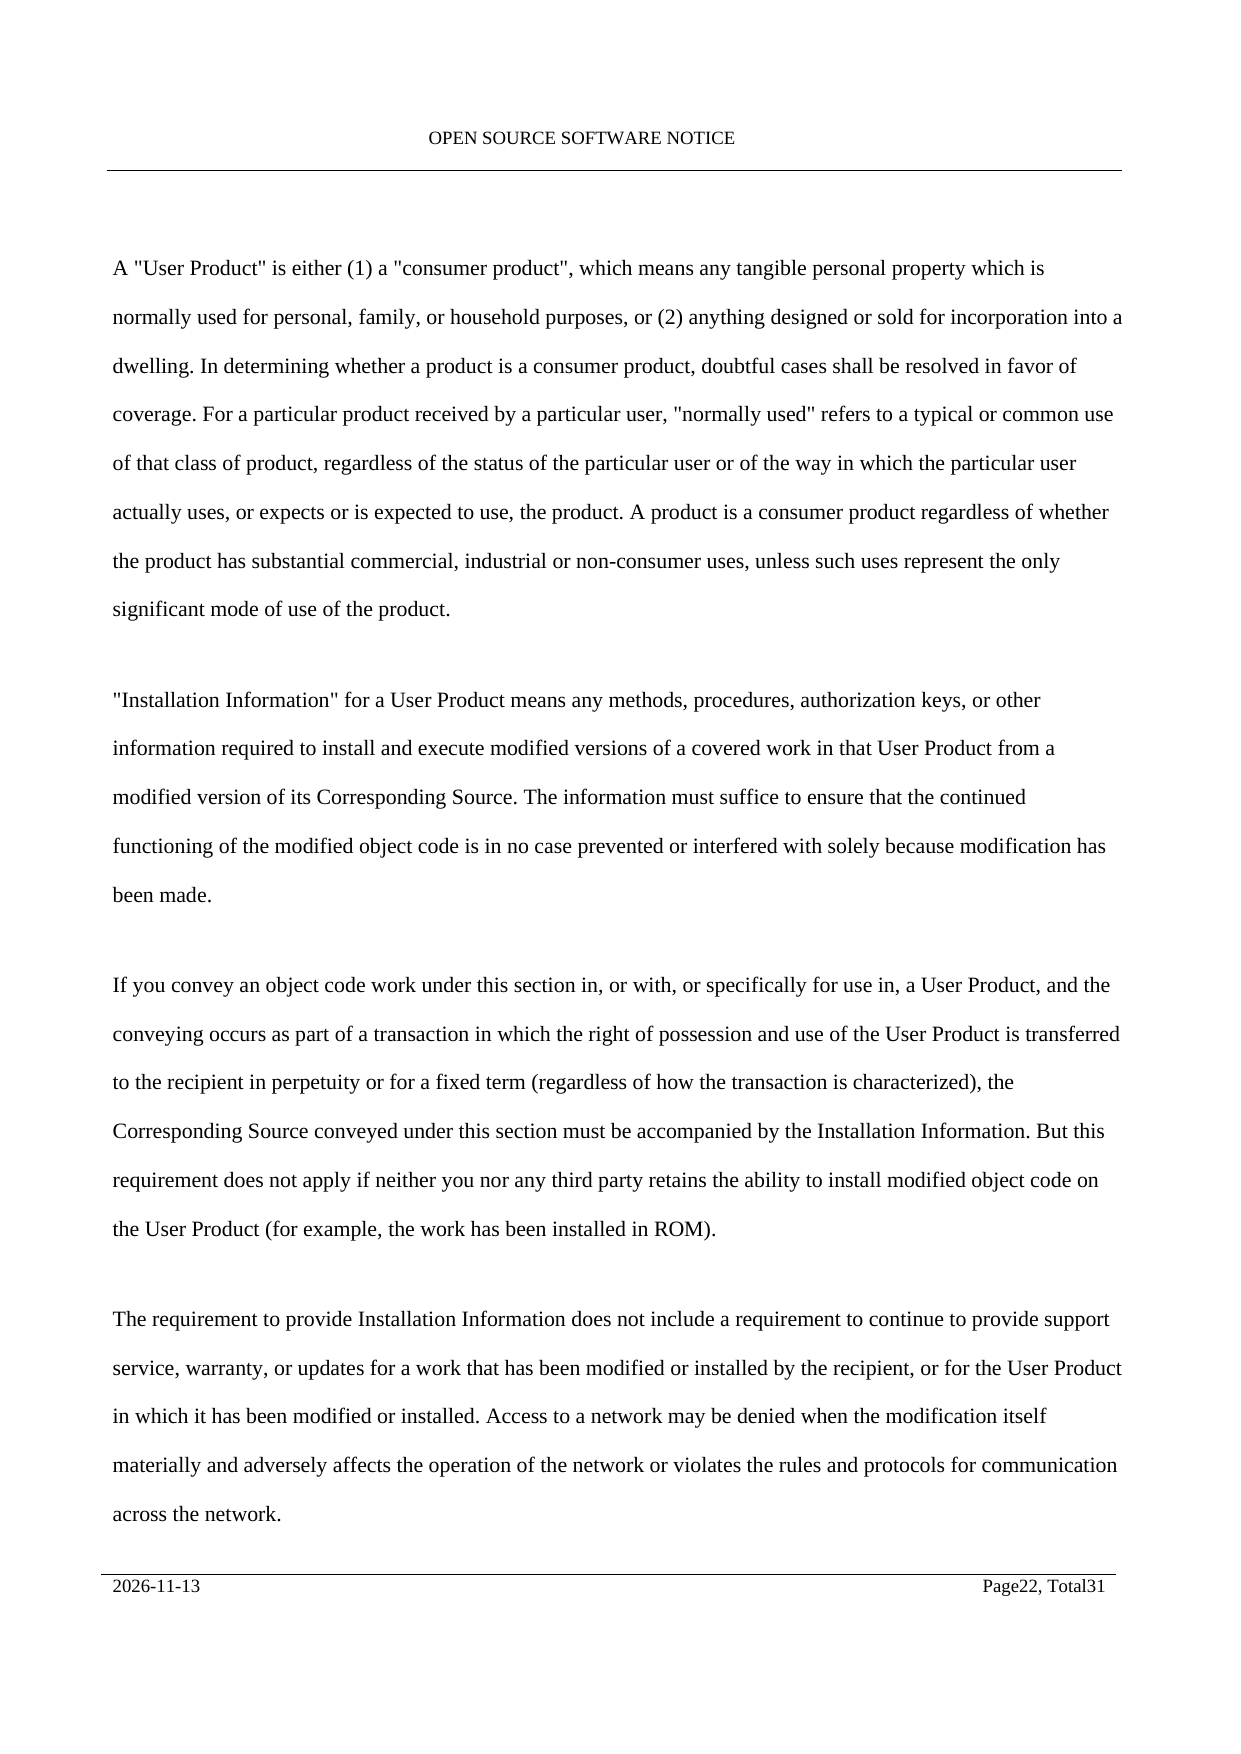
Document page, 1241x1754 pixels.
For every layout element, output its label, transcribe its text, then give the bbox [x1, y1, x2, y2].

text "Installation Information" for a User Product means any methods, procedures, authorization keys, or other information required to install and execute modified versions of a covered work in that User Product from a modified version of its Corresponding Source. The information must suffice to ensure that the continued functioning of the modified object code is in no case prevented or interfered with solely because modification has been made. [112, 683, 1128, 910]
text If you convey an object code work under this section in, or with, or specifically for use in, a User Product, and the conveying occurs as part of a transaction in which the right of possession and use of the User Product is transferred to the recipient in perpetuity or for a fixed term (regardless of how the transaction is characterized), the Corresponding Source conveyed under this section must be accompanied by the Installation Information. But this requirement does not apply if neither you nor any third party retains the ability to install modified object code on the User Product (for example, the work has been installed in ROM). [112, 968, 1128, 1244]
text The requirement to provide Installation Information does not include a requirement to continue to provide support service, warranty, or updates for a work that has been modified or installed by the recipient, or for the User Product in which it has been modified or installed. Access to a network may be denied when the modification itself materially and adversely affects the operation of the network or violates the rules and protocols for communication across the network. [112, 1302, 1128, 1529]
text A "User Product" is either (1) a "consumer product", which means any tangible personal property which is normally used for personal, family, or household purposes, or (2) anything designed or sold for incorporation into a dwelling. In determining whether a product is a consumer product, doubtful cases shall be resolved in favor of coverage. For a particular product received by a particular user, "normally used" refers to a typical or common use of that class of product, regardless of the status of the particular user or of the way in which the particular user actually uses, or expects or is expected to use, the product. A product is a consumer product regardless of whether the product has substantial commercial, industrial or non-consumer uses, unless such uses represent the only significant mode of use of the product. [112, 251, 1128, 625]
